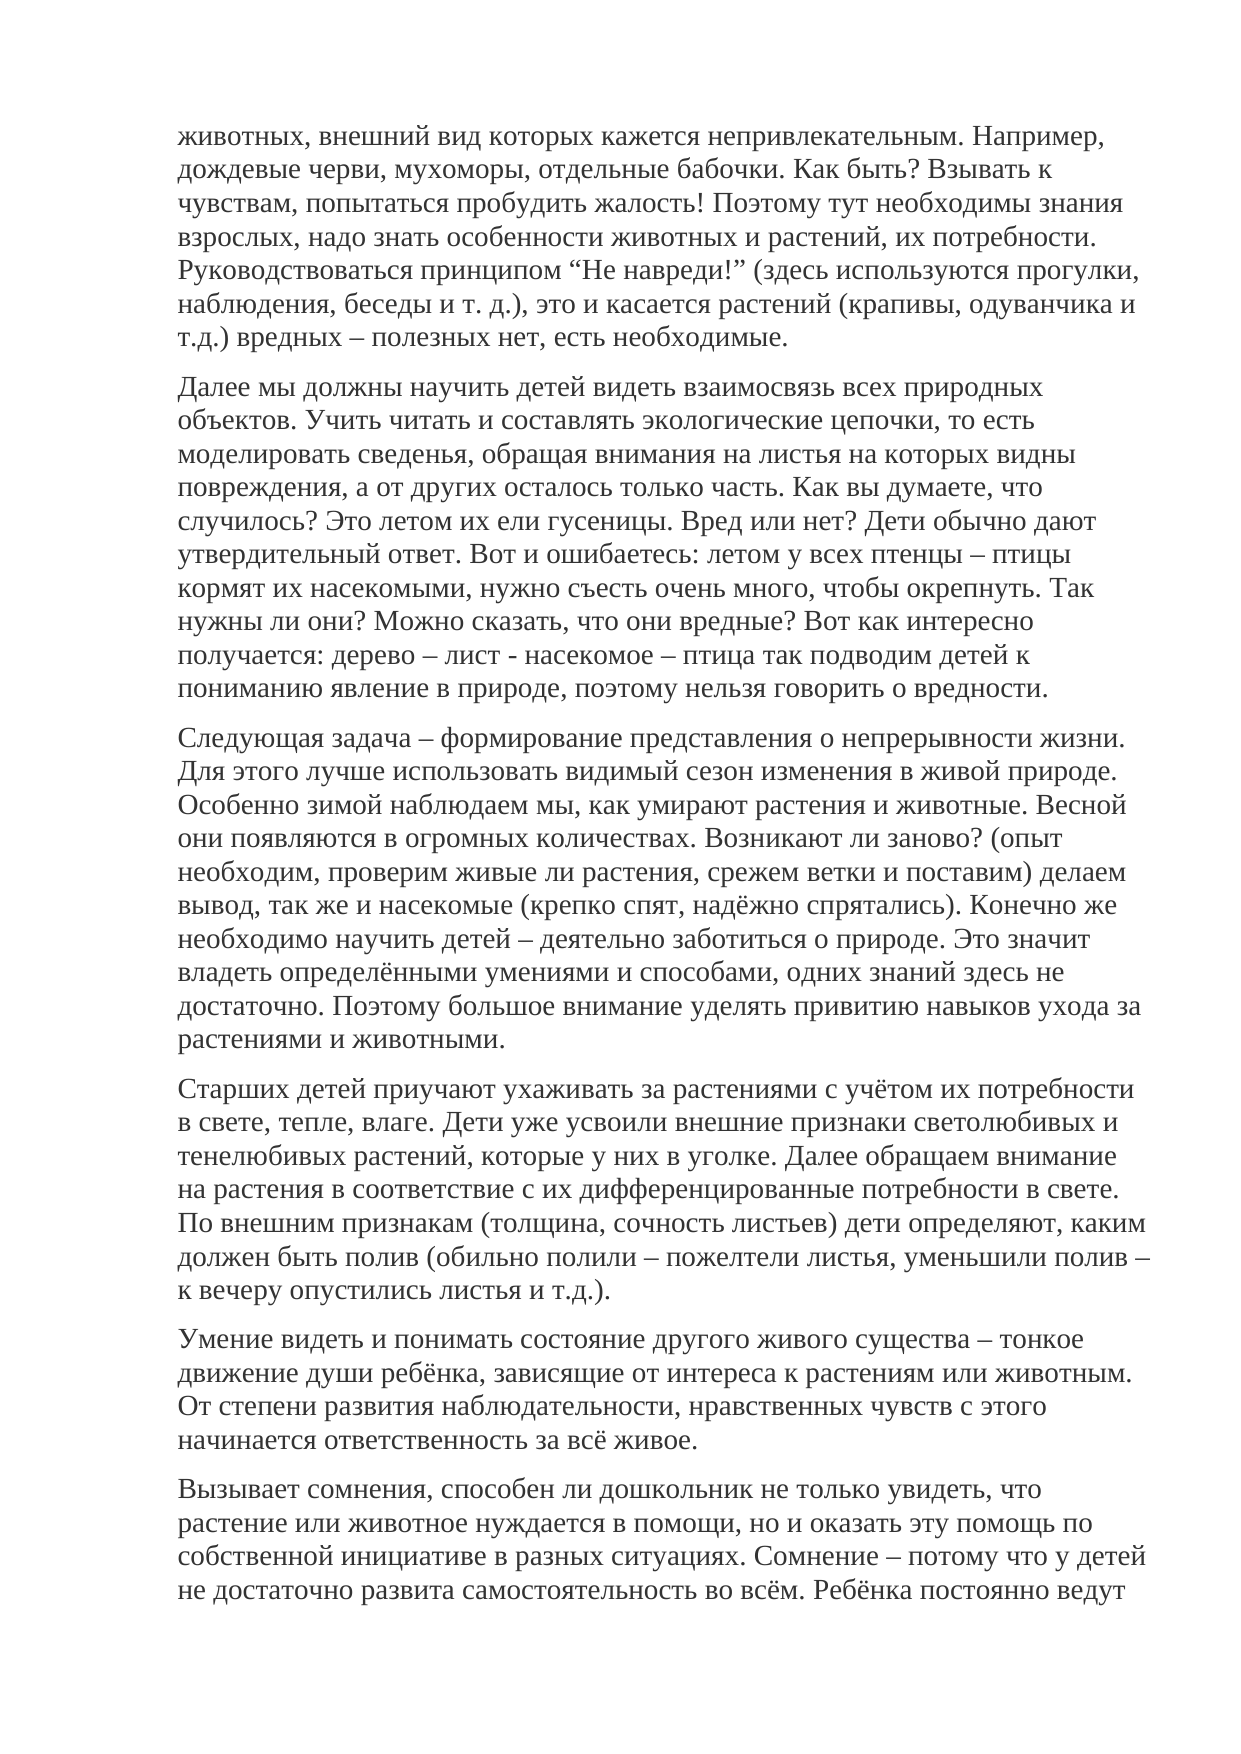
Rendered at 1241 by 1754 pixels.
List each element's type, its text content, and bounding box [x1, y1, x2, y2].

text Следующая задача – формирование представления о непрерывности жизни. Для этого лучше использовать видимый сезон изменения в живой природе. Особенно зимой наблюдаем мы, как умирают растения и животные. Весной они появляются в огромных количествах. Возникают ли заново? (опыт необходим, проверим живые ли растения, срежем ветки и поставим) делаем вывод, так же и насекомые (крепко спят, надёжно спрятались). Конечно же необходимо научить детей – деятельно заботиться о природе. Это значит владеть определёнными умениями и способами, одних знаний здесь не достаточно. Поэтому большое внимание уделять привитию навыков ухода за растениями и животными. [177, 720, 1152, 1055]
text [177, 1471, 1152, 1606]
text Далее мы должны научить детей видеть взаимосвязь всех природных объектов. Учить читать и составлять экологические цепочки, то есть моделировать сведенья, обращая внимания на листья на которых видны повреждения, а от других осталось только часть. Как вы думаете, что случилось? Это летом их ели гусеницы. Вред или нет? Дети обычно дают утвердительный ответ. Вот и ошибаетесь: летом у всех птенцы – птицы кормят их насекомыми, нужно съесть очень много, чтобы окрепнуть. Так нужны ли они? Можно сказать, что они вредные? Вот как интересно получается: дерево – лист - насекомое – птица так подводим детей к пониманию явление в природе, поэтому нельзя говорить о вредности. [177, 369, 1152, 704]
text Умение видеть и понимать состояние другого живого существа – тонкое движение души ребёнка, зависящие от интереса к растениям или животным. От степени развития наблюдательности, нравственных чувств с этого начинается ответственность за всё живое. [177, 1321, 1152, 1456]
text Старших детей приучают ухаживать за растениями с учётом их потребности в свете, тепле, влаге. Дети уже усвоили внешние признаки светолюбивых и тенелюбивых растений, которые у них в уголке. Далее обращаем внимание на растения в соответствие с их дифференцированные потребности в свете. По внешним признакам (толщина, сочность листьев) дети определяют, каким должен быть полив (обильно полили – пожелтели листья, уменьшили полив – к вечеру опустились листья и т.д.). [177, 1071, 1152, 1306]
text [177, 118, 1152, 353]
